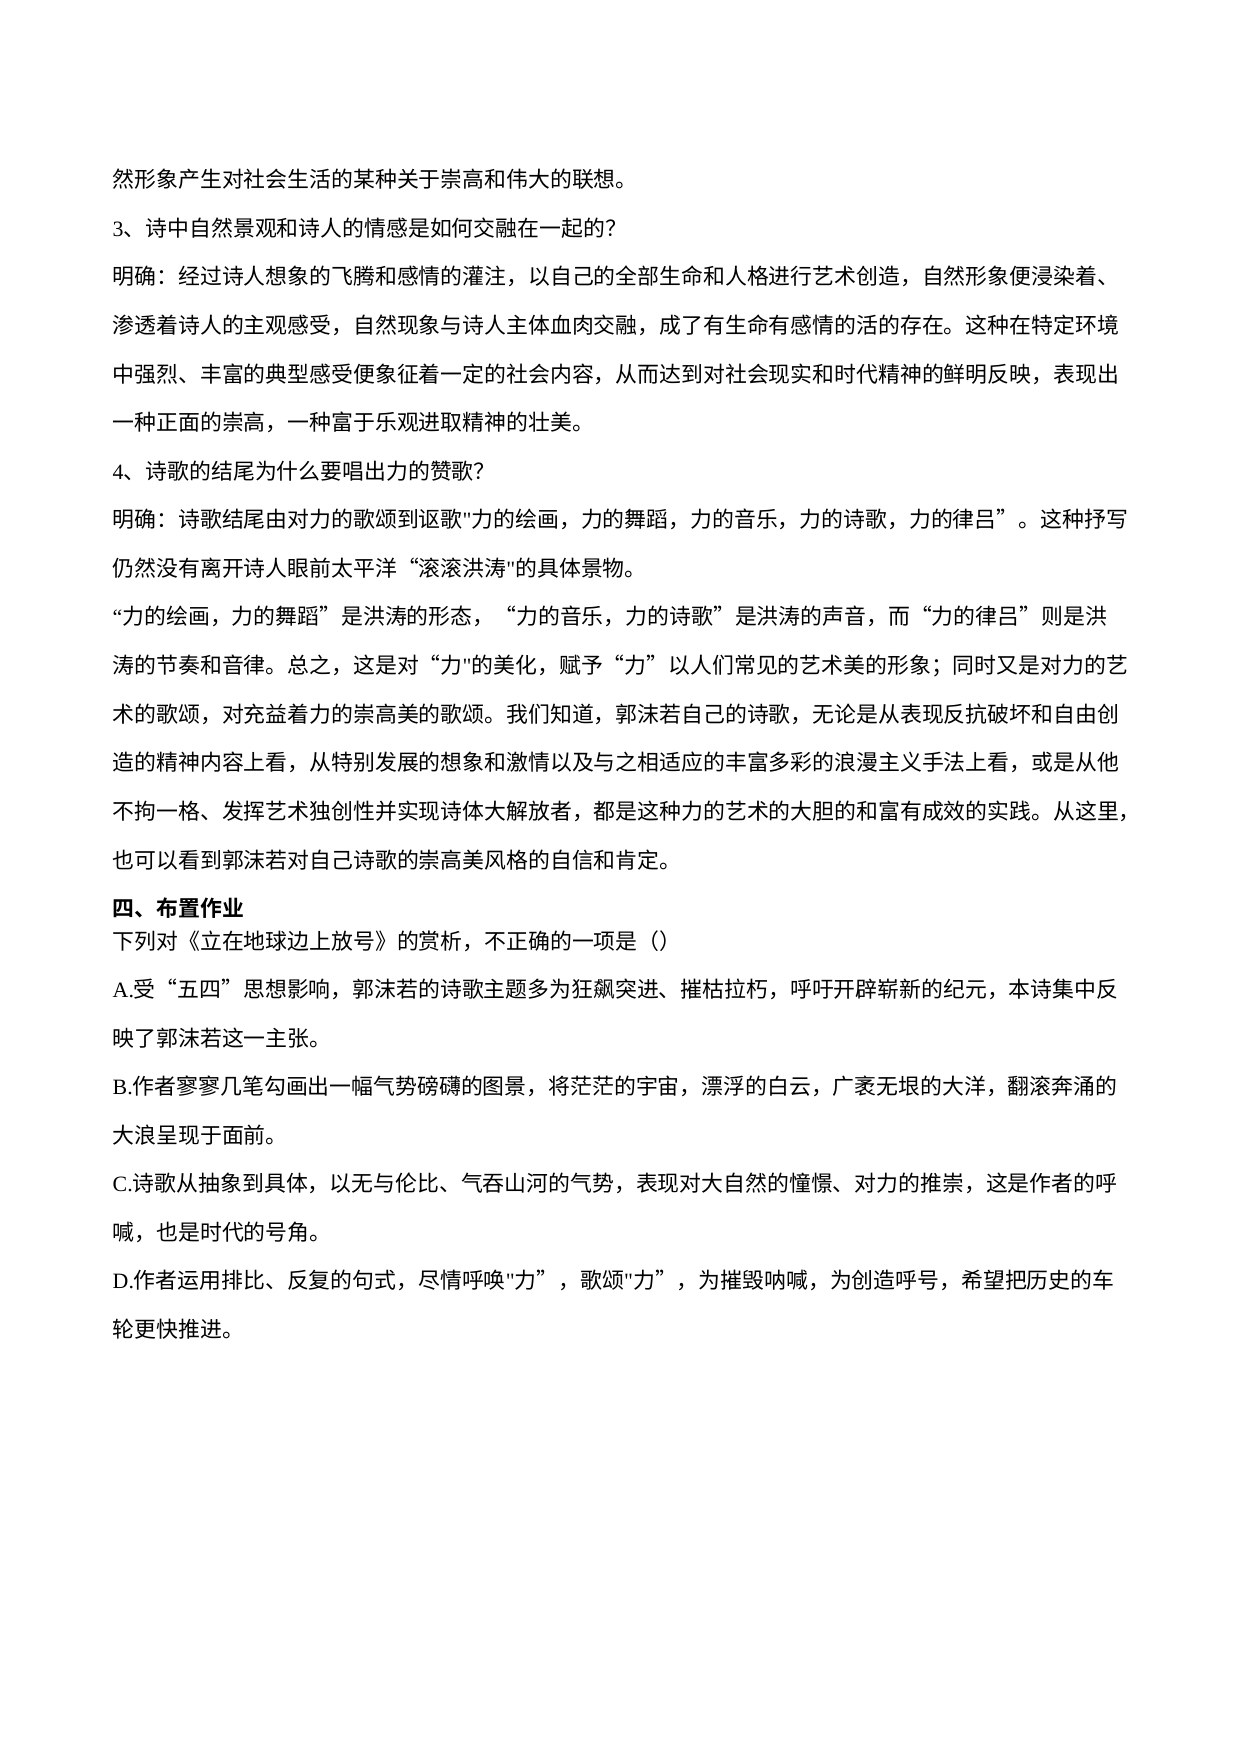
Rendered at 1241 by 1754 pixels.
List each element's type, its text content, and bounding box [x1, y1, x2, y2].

text 4、诗歌的结尾为什么要唱出力的赞歌？ [112, 453, 1128, 486]
text C.诗歌从抽象到具体，以无与伦比、气吞山河的气势，表现对大自然的憧憬、对力的推崇，这是作者的呼喊，也是时代的号角。 [112, 1166, 1128, 1247]
text “力的绘画，力的舞蹈”是洪涛的形态，“力的音乐，力的诗歌”是洪涛的声音，而“力的律吕”则是洪涛的节奏和音律。总之，这是对“力"的美化，赋予“力”以人们常见的艺术美的形象；同时又是对力的艺术的歌颂，对充益着力的崇高美的歌颂。我们知道，郭沫若自己的诗歌，无论是从表现反抗破坏和自由创造的精神内容上看，从特别发展的想象和激情以及与之相适应的丰富多彩的浪漫主义手法上看，或是从他不拘一格、发挥艺术独创性并实现诗体大解放者，都是这种力的艺术的大胆的和富有成效的实践。从这里，也可以看到郭沫若对自己诗歌的崇高美风格的自信和肯定。 [112, 599, 1128, 875]
text B.作者寥寥几笔勾画出一幅气势磅礴的图景，将茫茫的宇宙，漂浮的白云，广袤无垠的大洋，翻滚奔涌的大浪呈现于面前。 [112, 1069, 1128, 1150]
text 3、诗中自然景观和诗人的情感是如何交融在一起的？ [112, 210, 1128, 243]
text 四、布置作业 [112, 891, 1128, 923]
text 下列对《立在地球边上放号》的赏析，不正确的一项是（） [112, 923, 1128, 956]
text A.受“五四”思想影响，郭沫若的诗歌主题多为狂飙突进、摧枯拉朽，呼吁开辟崭新的纪元，本诗集中反映了郭沫若这一主张。 [112, 972, 1128, 1053]
text 明确：诗歌结尾由对力的歌颂到讴歌"力的绘画，力的舞蹈，力的音乐，力的诗歌，力的律吕”。这种抒写仍然没有离开诗人眼前太平洋“滚滚洪涛"的具体景物。 [112, 502, 1128, 583]
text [112, 162, 1128, 194]
text 明确：经过诗人想象的飞腾和感情的灌注，以自己的全部生命和人格进行艺术创造，自然形象便浸染着、渗透着诗人的主观感受，自然现象与诗人主体血肉交融，成了有生命有感情的活的存在。这种在特定环境中强烈、丰富的典型感受便象征着一定的社会内容，从而达到对社会现实和时代精神的鲜明反映，表现出一种正面的崇高，一种富于乐观进取精神的壮美。 [112, 259, 1128, 437]
text D.作者运用排比、反复的句式，尽情呼唤"力”，歌颂"力”，为摧毁呐喊，为创造呼号，希望把历史的车轮更快推进。 [112, 1263, 1128, 1344]
